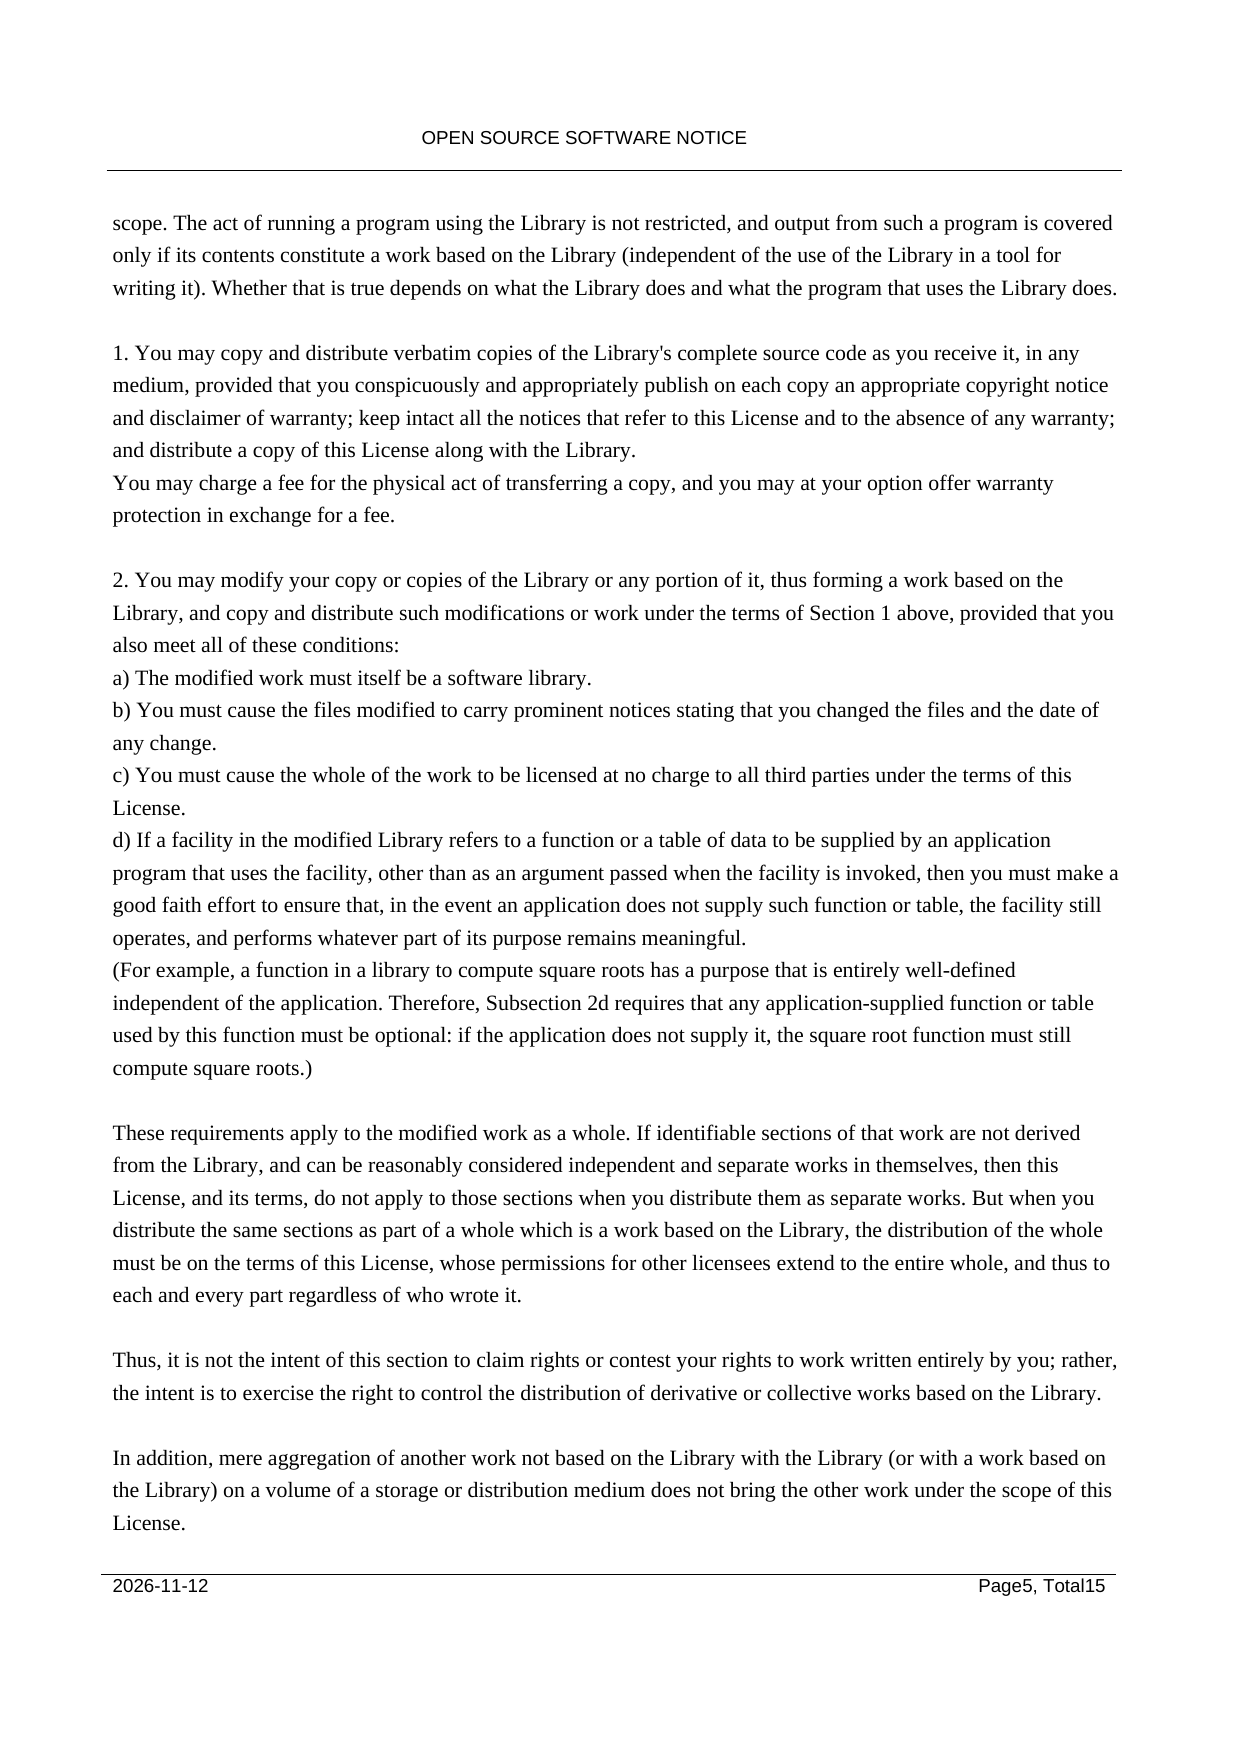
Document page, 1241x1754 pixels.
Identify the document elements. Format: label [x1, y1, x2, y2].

text [112, 206, 1128, 1539]
